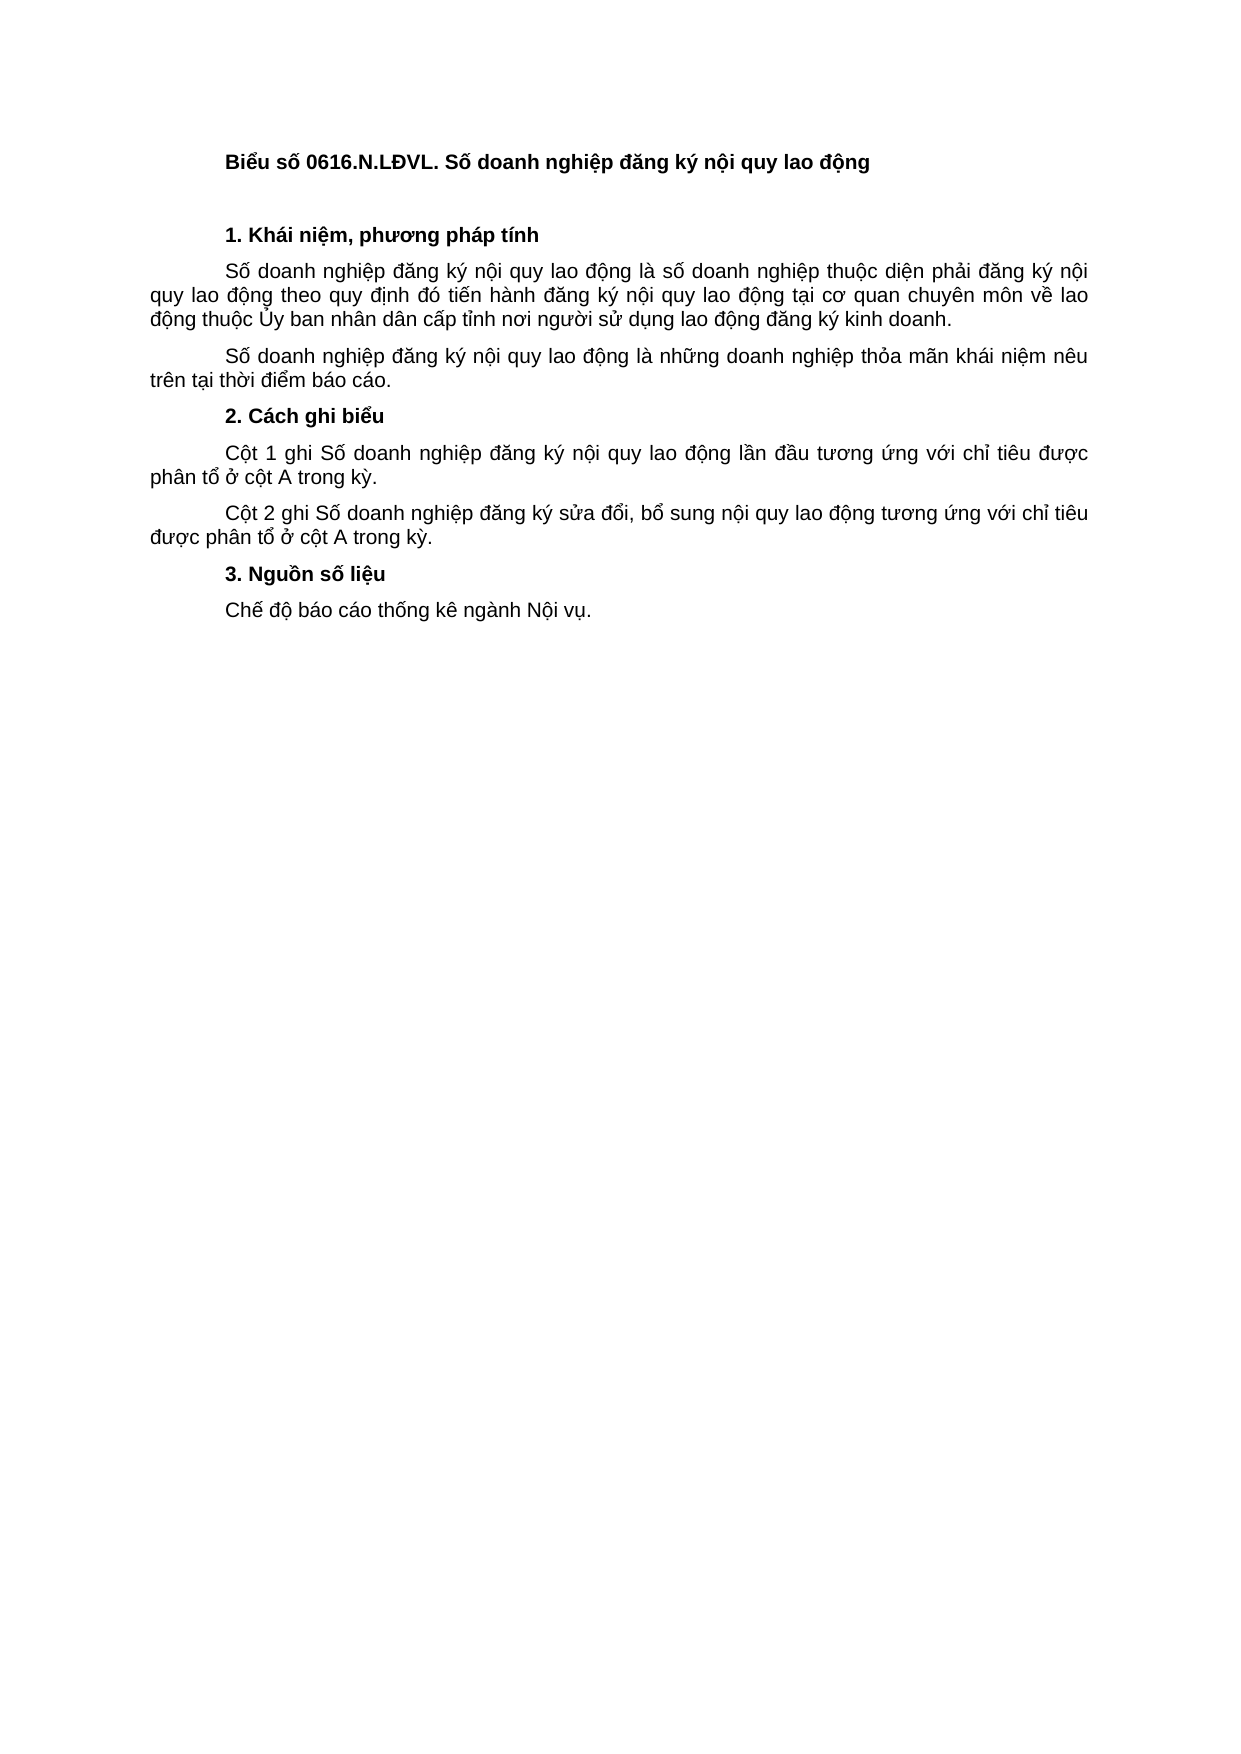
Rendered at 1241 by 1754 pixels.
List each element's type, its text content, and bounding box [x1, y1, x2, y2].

text Số doanh nghiệp đăng ký nội quy lao động là những doanh nghiệp thỏa mãn khái niệm nêu trên tại thời điểm báo cáo. [150, 344, 1090, 392]
text 1. Khái niệm, phương pháp tính [150, 223, 1090, 247]
text Cột 2 ghi Số doanh nghiệp đăng ký sửa đổi, bổ sung nội quy lao động tương ứng với chỉ tiêu được phân tổ ở cột A trong kỳ. [150, 501, 1090, 549]
text Số doanh nghiệp đăng ký nội quy lao động là số doanh nghiệp thuộc diện phải đăng ký nội quy lao động theo quy định đó tiến hành đăng ký nội quy lao động tại cơ quan chuyên môn về lao động thuộc Ủy ban nhân dân cấp tỉnh nơi người sử dụng lao động đăng ký kinh doanh. [150, 259, 1090, 331]
text Chế độ báo cáo thống kê ngành Nội vụ. [150, 598, 1090, 622]
text 3. Nguồn số liệu [150, 561, 1090, 585]
text Cột 1 ghi Số doanh nghiệp đăng ký nội quy lao động lần đầu tương ứng với chỉ tiêu được phân tổ ở cột A trong kỳ. [150, 441, 1090, 488]
text 2. Cách ghi biểu [150, 404, 1090, 428]
text Biểu số 0616.N.LĐVL. Số doanh nghiệp đăng ký nội quy lao động [150, 150, 1090, 174]
